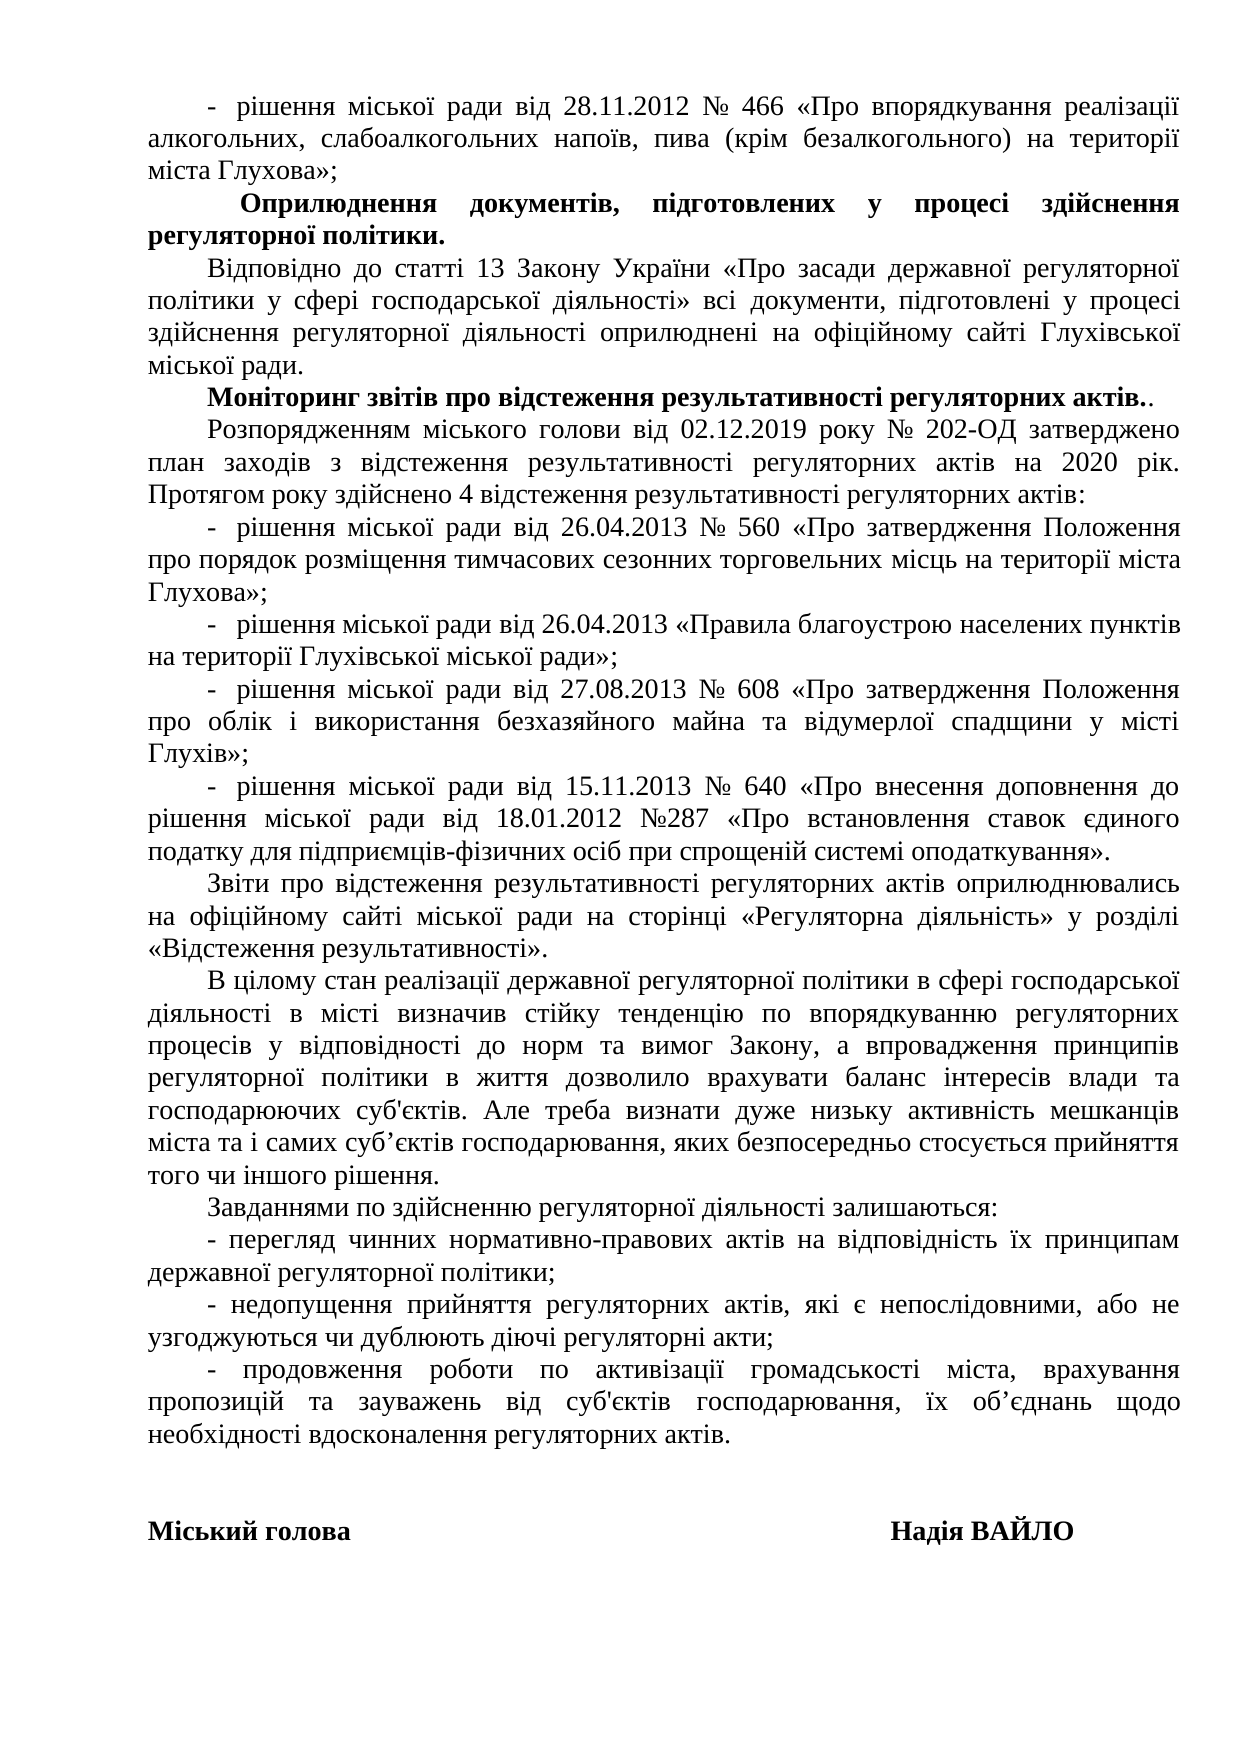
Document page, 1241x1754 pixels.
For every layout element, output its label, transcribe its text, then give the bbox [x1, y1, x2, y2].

text Міський голова Надія ВАЙЛО [148, 1514, 1181, 1546]
text - продовження роботи по активізації громадськості міста, врахування пропозицій та зауважень від суб'єктів господарювання, їх об’єднань щодо необхідності вдосконалення регуляторних актів. [148, 1352, 1181, 1449]
text Відповідно до статті 13 Закону України «Про засади державної регуляторної політики у сфері господарської діяльності» всі документи, підготовлені у процесі здійснення регуляторної діяльності оприлюднені на офіційному сайті Глухівської міської ради. [148, 251, 1181, 380]
text Оприлюднення документів, підготовлених у процесі здійснення регуляторної політики. [148, 186, 1181, 251]
list рішення міської ради від 15.11.2013 № 640 «Про внесення доповнення до рішення міської ради від 18.01.2012 №287 «Про встановлення ставок єдиного податку для підприємців-фізичних осіб при спрощеній системі оподаткування». [148, 769, 1181, 866]
text Моніторинг звітів про відстеження результативності регуляторних актів.. [148, 380, 1181, 413]
list рішення міської ради від 26.04.2013 № 560 «Про затвердження Положення про порядок розміщення тимчасових сезонних торговельних місць на території міста Глухова»; [148, 510, 1181, 607]
list рішення міської ради від 27.08.2013 № 608 «Про затвердження Положення про облік і використання безхазяйного майна та відумерлої спадщини у місті Глухів»; [148, 672, 1181, 769]
text - перегляд чинних нормативно-правових актів на відповідність їх принципам державної регуляторної політики; [148, 1222, 1181, 1287]
text - недопущення прийняття регуляторних актів, які є непослідовними, або не узгоджуються чи дублюють діючі регуляторні акти; [148, 1287, 1181, 1352]
list рішення міської ради від 26.04.2013 «Правила благоустрою населених пунктів на території Глухівської міської ради»; [148, 607, 1181, 672]
text В цілому стан реалізації державної регуляторної політики в сфері господарської діяльності в місті визначив стійку тенденцію по впорядкуванню регуляторних процесів у відповідності до норм та вимог Закону, а впровадження принципів регуляторної політики в життя дозволило врахувати баланс інтересів влади та господарюючих суб'єктів. Але треба визнати дуже низьку активність мешканців міста та і самих суб’єктів господарювання, яких безпосередньо стосується прийняття того чи іншого рішення. [148, 963, 1181, 1190]
list рішення міської ради від 28.11.2012 № 466 «Про впорядкування реалізації алкогольних, слабоалкогольних напоїв, пива (крім безалкогольного) на території міста Глухова»; [148, 89, 1181, 186]
text Розпорядженням міського голови від 02.12.2019 року № 202-ОД затверджено план заходів з відстеження результативності регуляторних актів на 2020 рік. Протягом року здійснено 4 відстеження результативності регуляторних актів: [148, 413, 1181, 510]
text Завданнями по здійсненню регуляторної діяльності залишаються: [148, 1190, 1181, 1222]
text Звіти про відстеження результативності регуляторних актів оприлюднювались на офіційному сайті міської ради на сторінці «Регуляторна діяльність» у розділі «Відстеження результативності». [148, 866, 1181, 963]
